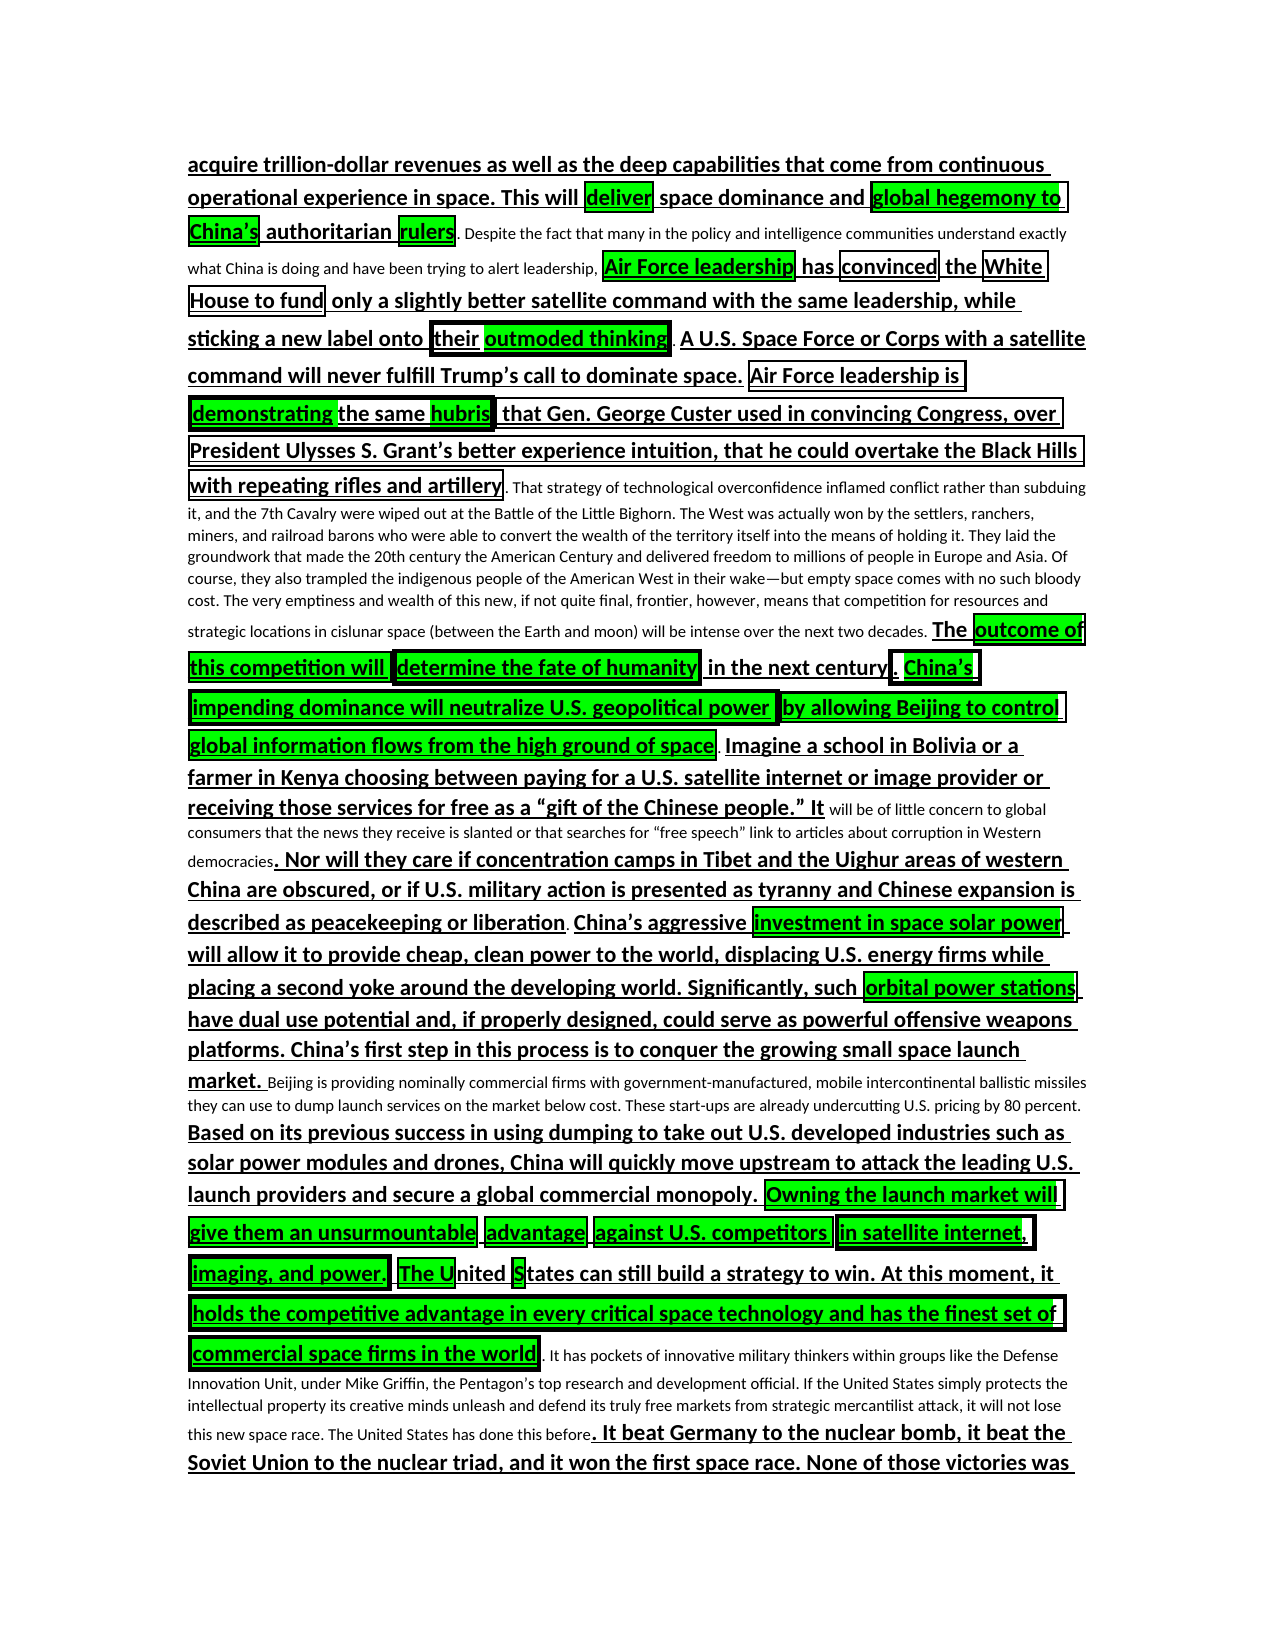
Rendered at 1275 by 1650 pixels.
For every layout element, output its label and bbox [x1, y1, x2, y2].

text [187, 150, 1087, 1476]
